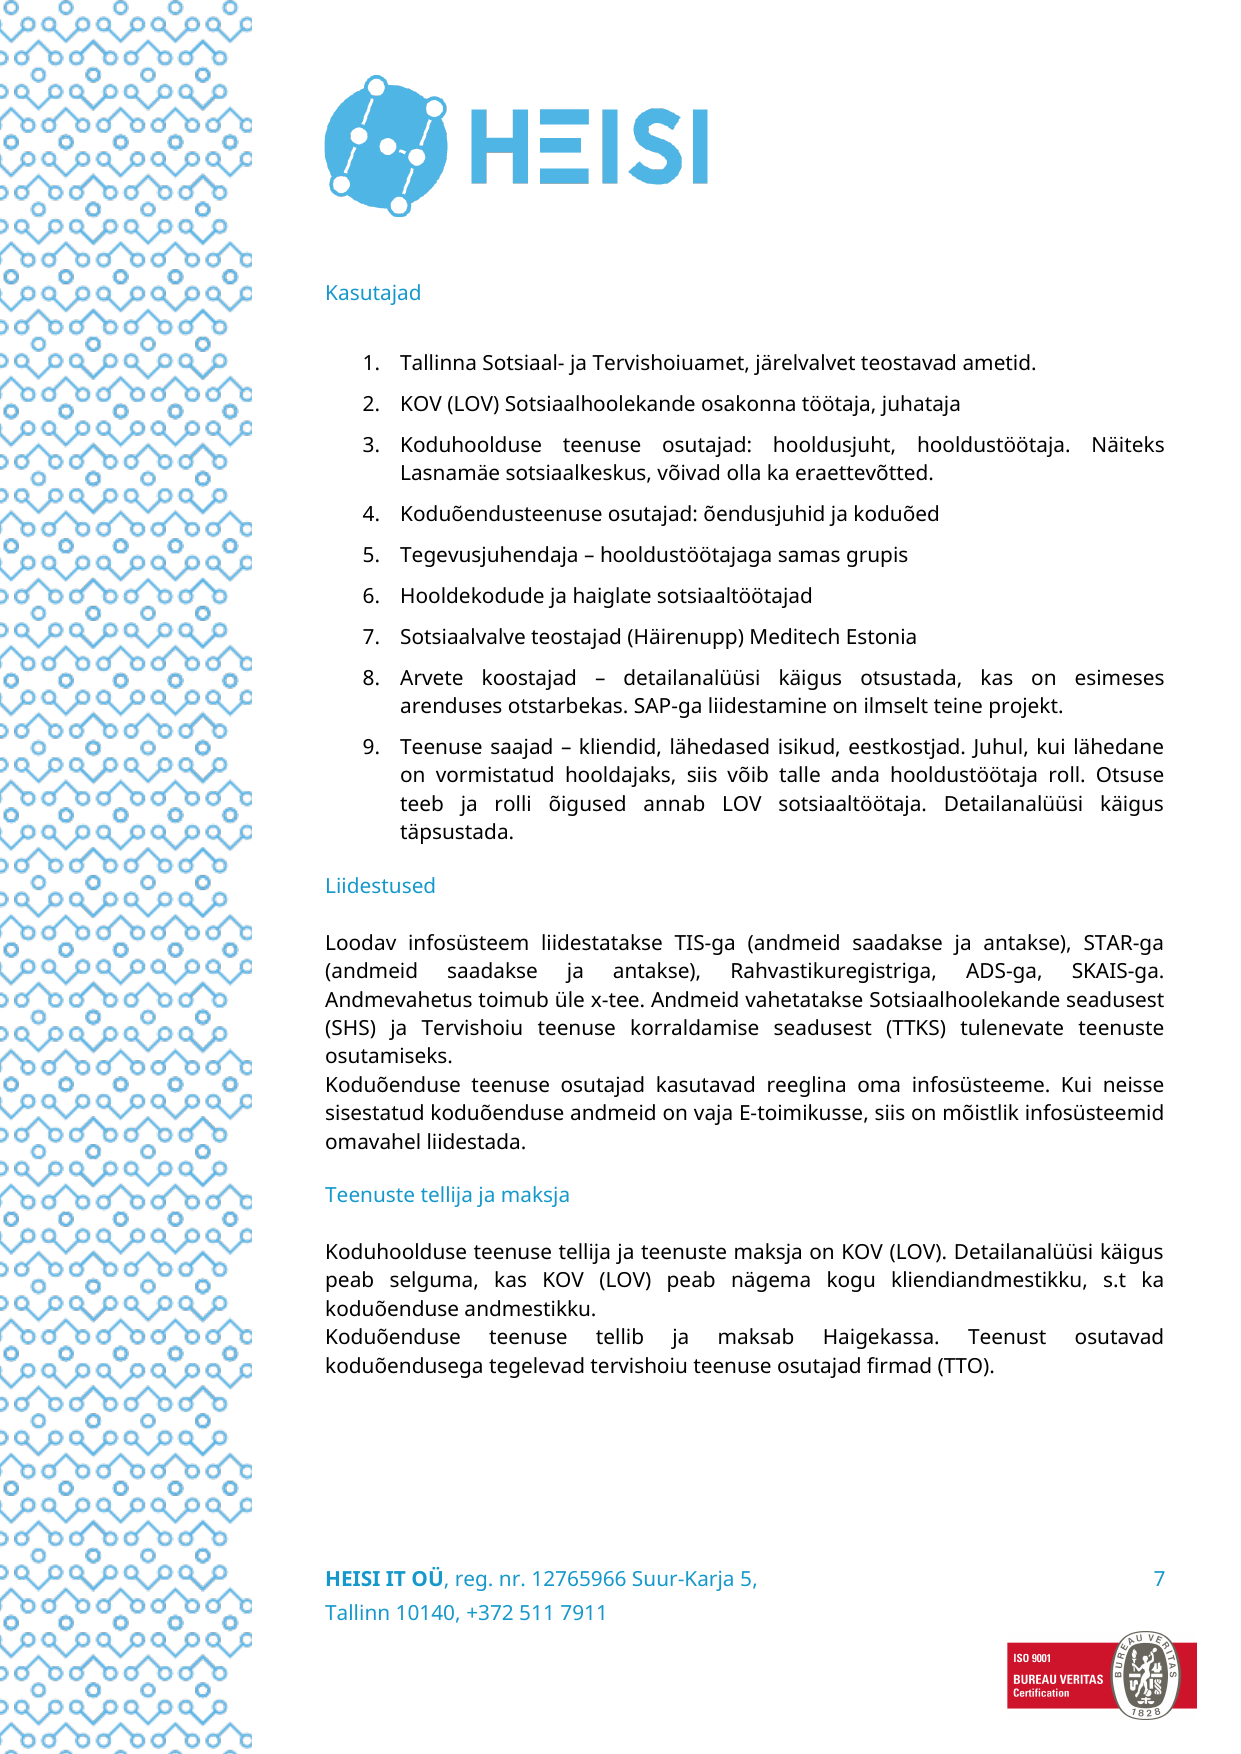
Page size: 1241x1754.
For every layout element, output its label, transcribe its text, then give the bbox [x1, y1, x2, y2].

list Tegevusjuhendaja – hooldustöötajaga samas grupis [362, 540, 1165, 568]
text Loodav infosüsteem liidestatakse TIS-ga (andmeid saadakse ja antakse), STAR-ga (andmeid saadakse ja antakse), Rahvastikuregistriga, ADS-ga, SKAIS-ga. Andmevahetus toimub üle x-tee. Andmeid vahetatakse Sotsiaalhoolekande seadusest (SHS) ja Tervishoiu teenuse korraldamise seadusest (TTKS) tulenevate teenuste osutamiseks. [325, 928, 1165, 1070]
list KOV (LOV) Sotsiaalhoolekande osakonna töötaja, juhataja [362, 389, 1165, 417]
list Arvete koostajad – detailanalüüsi käigus otsustada, kas on esimeses arenduses otstarbekas. SAP-ga liidestamine on ilmselt teine projekt. [362, 663, 1165, 720]
subtitle Liidestused [325, 871, 1165, 899]
list Koduhoolduse teenuse osutajad: hooldusjuht, hooldustöötaja. Näiteks Lasnamäe sotsiaalkeskus, võivad olla ka eraettevõtted. [362, 430, 1165, 487]
list Koduõendusteenuse osutajad: õendusjuhid ja koduõed [362, 499, 1165, 527]
picture [324, 75, 708, 217]
subtitle Teenuste tellija ja maksja [325, 1180, 1165, 1209]
list Hooldekodude ja haiglate sotsiaaltöötajad [362, 581, 1165, 609]
text Koduõenduse teenuse tellib ja maksab Haigekassa. Teenust osutavad koduõendusega tegelevad tervishoiu teenuse osutajad firmad (TTO). [325, 1322, 1165, 1379]
picture [1007, 1631, 1197, 1720]
list Sotsiaalvalve teostajad (Häirenupp) Meditech Estonia [362, 622, 1165, 650]
list Tallinna Sotsiaal- ja Tervishoiuamet, järelvalvet teostavad ametid. [362, 348, 1165, 376]
subtitle Kasutajad [325, 278, 1165, 307]
list Teenuse saajad – kliendid, lähedased isikud, eestkostjad. Juhul, kui lähedane on vormistatud hooldajaks, siis võib talle anda hooldustöötaja roll. Otsuse teeb ja rolli õigused annab LOV sotsiaaltöötaja. Detailanalüüsi käigus täpsustada. [362, 732, 1165, 846]
text Koduõenduse teenuse osutajad kasutavad reeglina oma infosüsteeme. Kui neisse sisestatud koduõenduse andmeid on vaja E-toimikusse, siis on mõistlik infosüsteemid omavahel liidestada. [325, 1070, 1165, 1155]
text Koduhoolduse teenuse tellija ja teenuste maksja on KOV (LOV). Detailanalüüsi käigus peab selguma, kas KOV (LOV) peab nägema kogu kliendiandmestikku, s.t ka koduõenduse andmestikku. [325, 1237, 1165, 1322]
